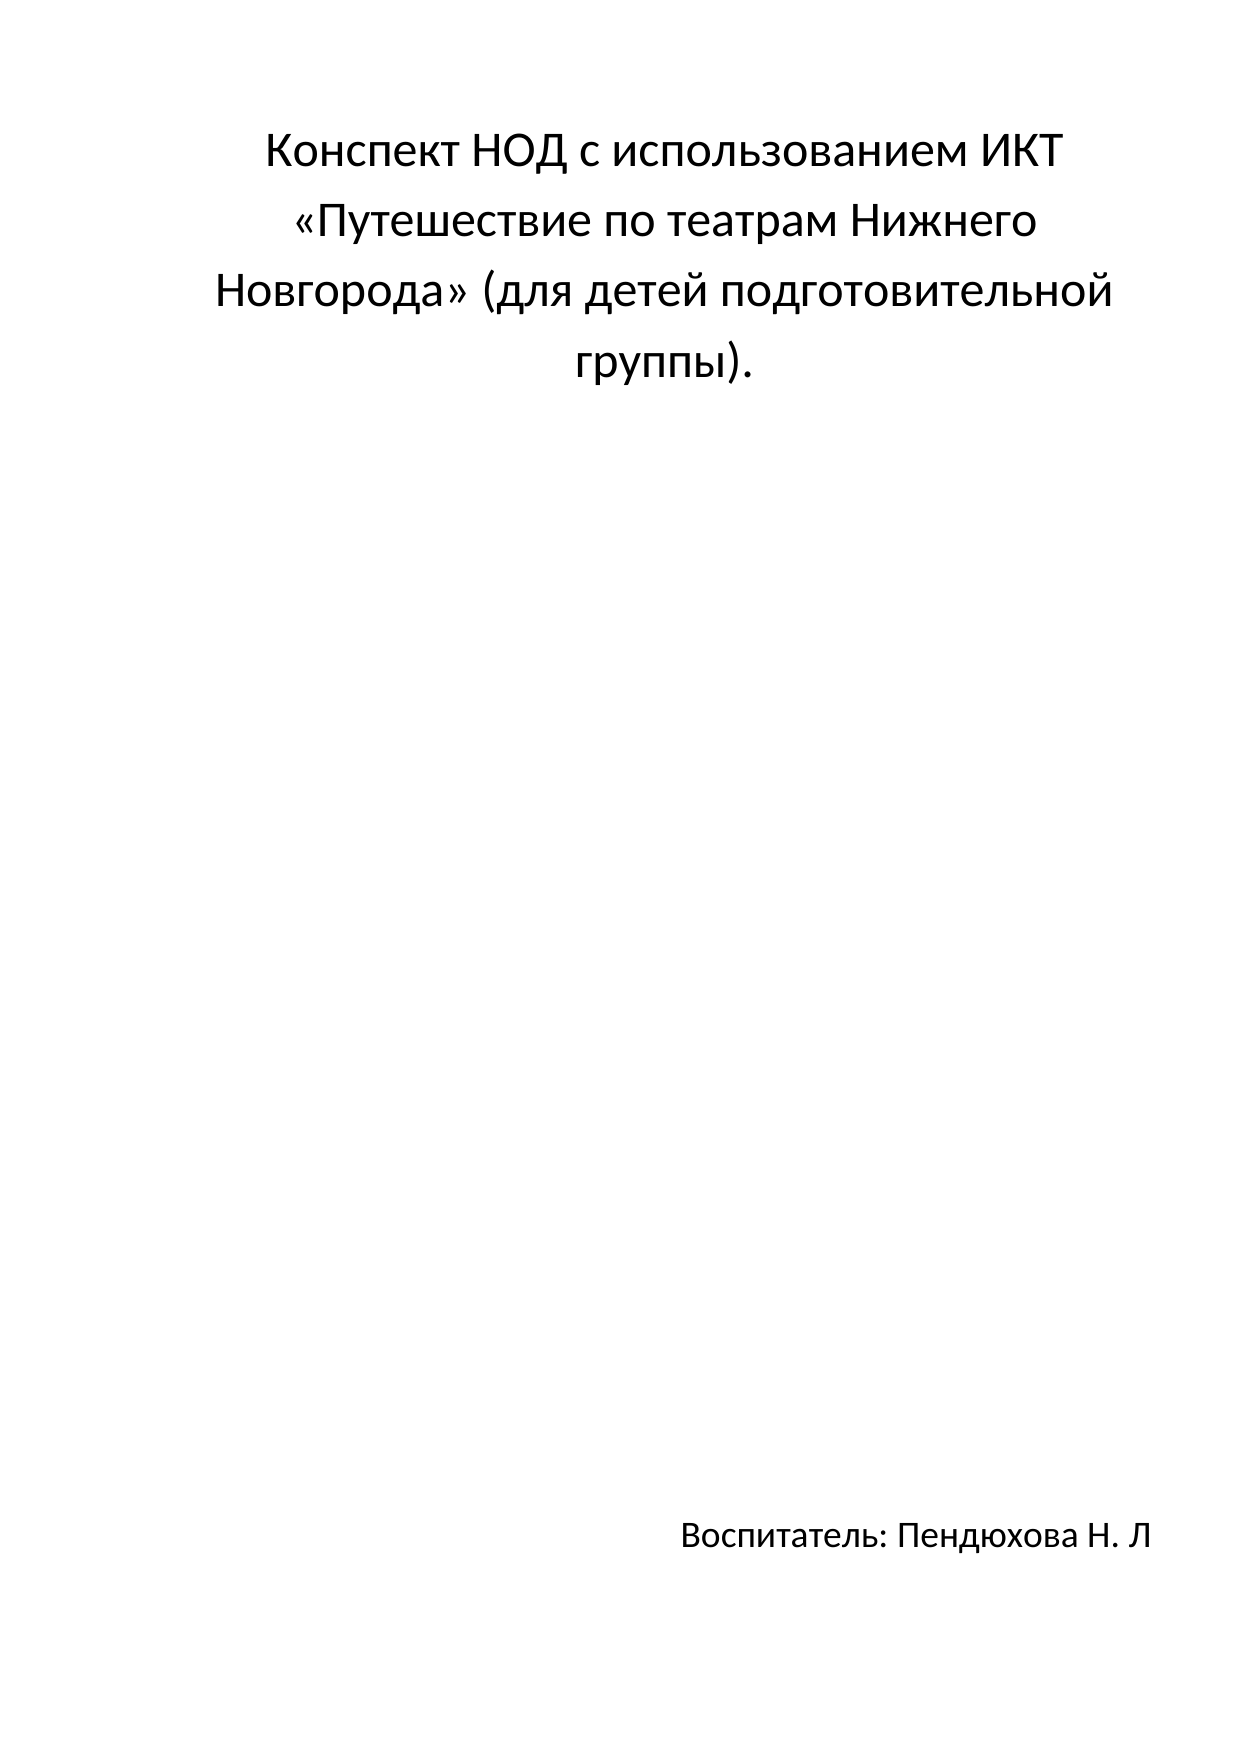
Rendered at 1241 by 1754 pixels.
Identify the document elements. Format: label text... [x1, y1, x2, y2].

text Воспитатель: Пендюхова Н. Л [177, 1511, 1152, 1556]
text Конспект НОД с использованием ИКТ «Путешествие по театрам Нижнего Новгорода» (для детей подготовительной группы). [177, 118, 1152, 389]
